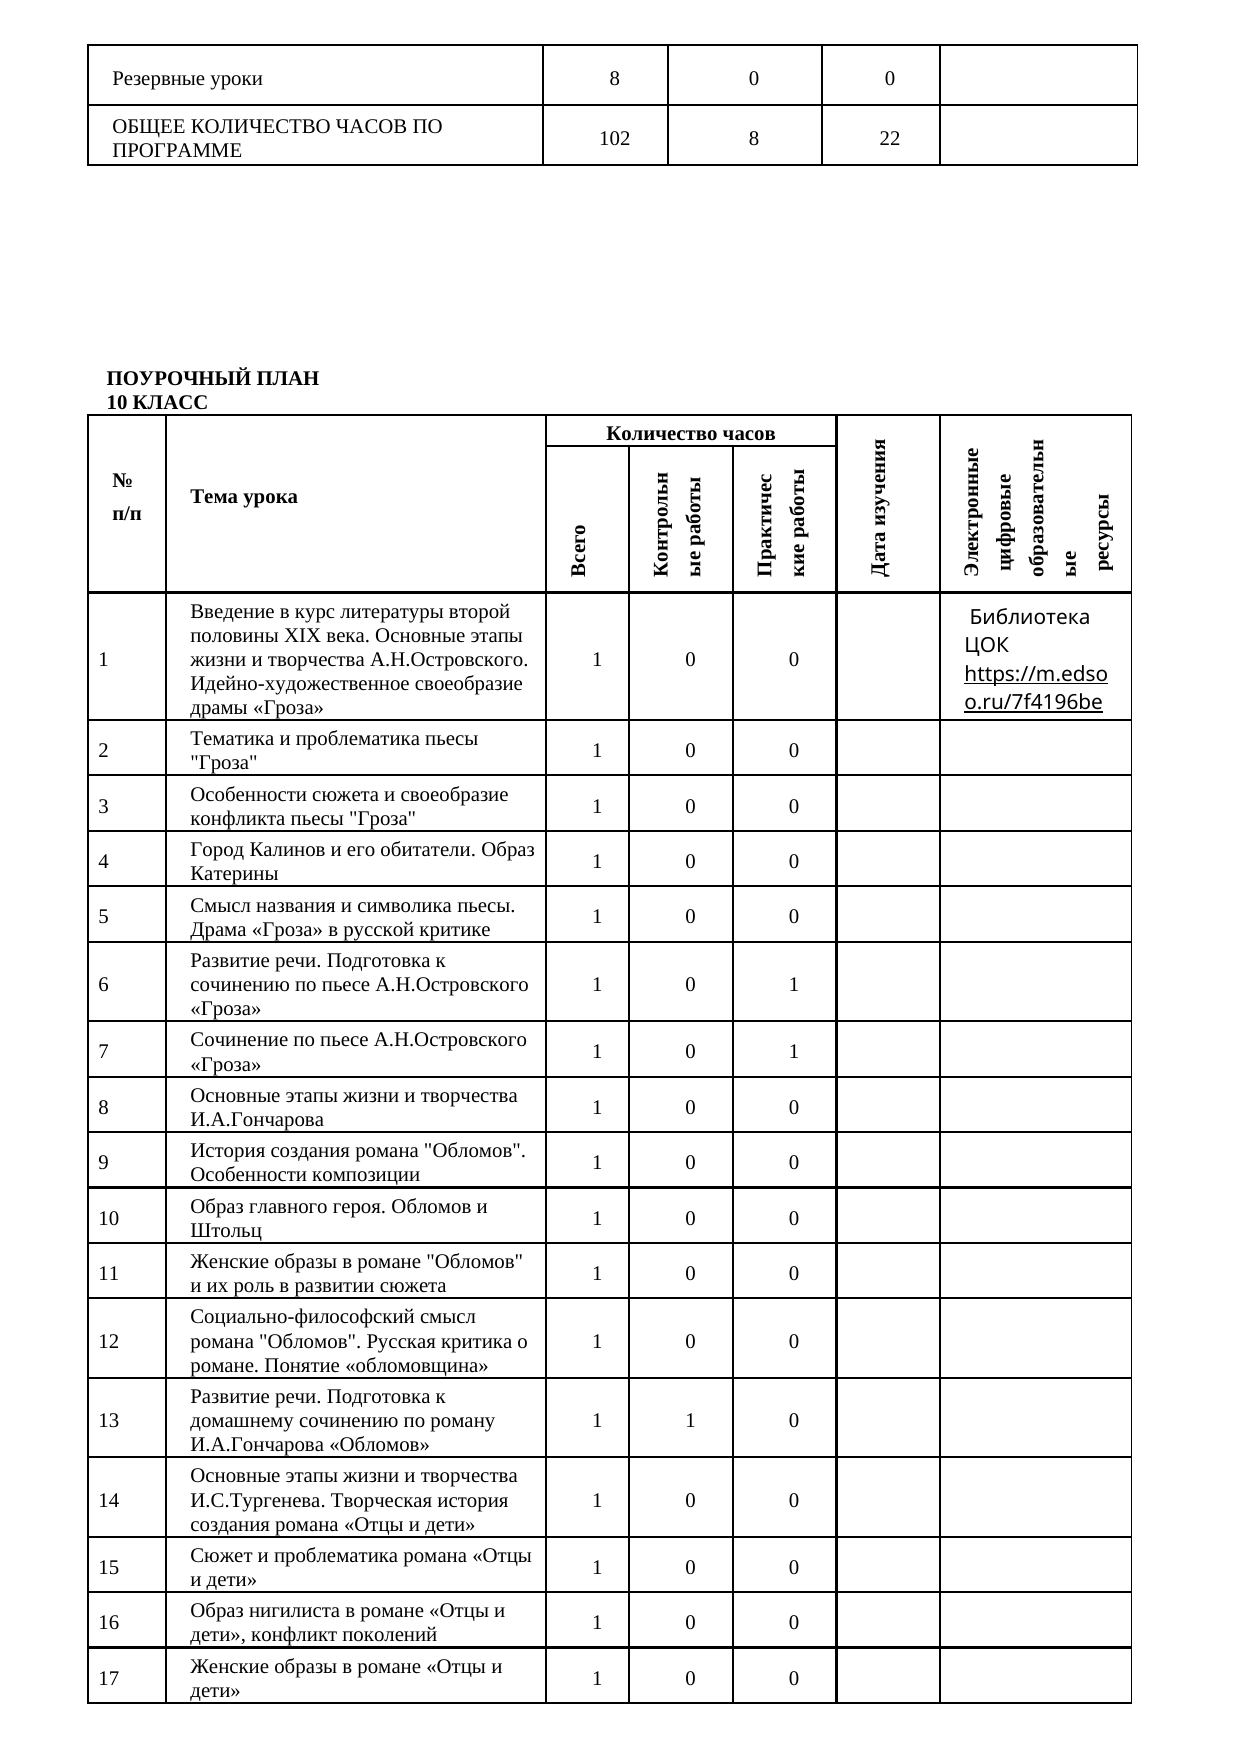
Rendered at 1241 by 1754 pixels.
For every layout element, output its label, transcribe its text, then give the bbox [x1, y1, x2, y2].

table_cell 102 [544, 106, 667, 164]
table_cell 1 [89, 594, 165, 719]
table_cell [941, 1538, 1131, 1591]
table_cell 0 [630, 1593, 732, 1646]
table_cell Практические работы [734, 447, 835, 591]
text ПОУРОЧНЫЙ ПЛАН [101, 366, 1152, 389]
table_cell 22 [823, 106, 939, 164]
table_cell [838, 1244, 939, 1297]
table_cell Резервные уроки [89, 46, 542, 104]
table_cell [838, 776, 939, 830]
table_cell [941, 832, 1131, 885]
table_cell [941, 1022, 1131, 1076]
table_cell 1 [547, 1538, 628, 1591]
table_cell Смысл названия и символика пьесы. Драма «Гроза» в русской критике [167, 887, 545, 941]
table_cell 12 [89, 1299, 165, 1377]
table_cell 13 [89, 1379, 165, 1456]
table_cell 7 [89, 1022, 165, 1076]
table_cell 8 [669, 106, 821, 164]
table_cell Библиотека ЦОК https://m.edsoo.ru/7f4196be [941, 594, 1131, 719]
table_cell [838, 1379, 939, 1456]
table_cell Введение в курс литературы второй половины ХIX века. Основные этапы жизни и творчества А.Н.Островского. Идейно-художественное своеобразие драмы «Гроза» [167, 594, 545, 719]
table_cell Сюжет и проблематика романа «Отцы и дети» [167, 1538, 545, 1591]
table_cell [941, 1593, 1131, 1646]
table_cell [838, 832, 939, 885]
table_cell Социально-философский смысл романа "Обломов". Русская критика о романе. Понятие «обломовщина» [167, 1299, 545, 1377]
table_header Тема урока [167, 416, 545, 591]
table_cell 17 [89, 1649, 165, 1702]
table_cell 0 [734, 832, 835, 885]
table_cell 15 [89, 1538, 165, 1591]
table_header Электронные цифровые образовательные ресурсы [941, 416, 1131, 591]
table_cell 1 [547, 1379, 628, 1456]
table_cell 0 [630, 721, 732, 774]
table_cell 10 [89, 1189, 165, 1242]
table_cell [941, 1078, 1131, 1131]
table_cell 1 [734, 1022, 835, 1076]
table_cell 0 [630, 1538, 732, 1591]
table_cell Всего [547, 447, 628, 591]
table_cell 1 [547, 1133, 628, 1186]
table_cell Тематика и проблематика пьесы "Гроза" [167, 721, 545, 774]
table_cell 16 [89, 1593, 165, 1646]
table_cell ОБЩЕЕ КОЛИЧЕСТВО ЧАСОВ ПО ПРОГРАММЕ [89, 106, 542, 164]
table_header № п/п [89, 416, 165, 591]
table_cell [941, 721, 1131, 774]
table_cell 3 [89, 776, 165, 830]
table_cell 1 [547, 887, 628, 941]
table_cell 2 [89, 721, 165, 774]
table_cell 1 [547, 1022, 628, 1076]
table_cell 0 [630, 1458, 732, 1536]
table_cell [838, 721, 939, 774]
table_cell Особенности сюжета и своеобразие конфликта пьесы "Гроза" [167, 776, 545, 830]
table_cell 1 [734, 943, 835, 1020]
table_cell [838, 1299, 939, 1377]
table_cell [941, 1458, 1131, 1536]
table_cell [838, 943, 939, 1020]
table_cell [941, 46, 1137, 104]
table_cell 0 [734, 1078, 835, 1131]
table_cell Образ главного героя. Обломов и Штольц [167, 1189, 545, 1242]
table_cell 0 [630, 1244, 732, 1297]
table_cell 0 [734, 721, 835, 774]
table_cell [941, 1189, 1131, 1242]
table_cell 1 [547, 594, 628, 719]
table_cell [838, 1593, 939, 1646]
table_cell Развитие речи. Подготовка к сочинению по пьесе А.Н.Островского «Гроза» [167, 943, 545, 1020]
table_cell [941, 1649, 1131, 1702]
table_cell История создания романа "Обломов". Особенности композиции [167, 1133, 545, 1186]
table_cell 1 [547, 1649, 628, 1702]
table_cell 0 [669, 46, 821, 104]
table_cell 0 [734, 1458, 835, 1536]
table_cell 0 [630, 1299, 732, 1377]
table_cell [838, 1458, 939, 1536]
table_cell 0 [630, 594, 732, 719]
table_cell 1 [547, 1593, 628, 1646]
table_cell [941, 1244, 1131, 1297]
table_cell 0 [734, 887, 835, 941]
table_cell 9 [89, 1133, 165, 1186]
table_cell 0 [630, 776, 732, 830]
table_cell 0 [734, 776, 835, 830]
table_cell [838, 1078, 939, 1131]
table_cell 1 [547, 776, 628, 830]
table_cell 1 [547, 1244, 628, 1297]
text 10 КЛАСС [101, 389, 1152, 414]
table_header Дата изучения [838, 416, 939, 591]
table_cell 0 [630, 1649, 732, 1702]
table_cell [838, 594, 939, 719]
table_cell 0 [630, 1133, 732, 1186]
table_cell Город Калинов и его обитатели. Образ Катерины [167, 832, 545, 885]
table_cell [941, 776, 1131, 830]
table_cell 0 [734, 594, 835, 719]
table_cell [941, 1299, 1131, 1377]
table_cell 4 [89, 832, 165, 885]
table_cell 0 [734, 1189, 835, 1242]
table_cell 0 [734, 1379, 835, 1456]
table_cell 1 [547, 943, 628, 1020]
table_cell Основные этапы жизни и творчества И.А.Гончарова [167, 1078, 545, 1131]
table_cell 11 [89, 1244, 165, 1297]
table_cell [941, 1133, 1131, 1186]
table_cell Cочинение по пьесе А.Н.Островского «Гроза» [167, 1022, 545, 1076]
table_cell 1 [630, 1379, 732, 1456]
table_cell 0 [630, 1189, 732, 1242]
table_cell 8 [544, 46, 667, 104]
table_cell 14 [89, 1458, 165, 1536]
table_cell Образ нигилиста в романе «Отцы и дети», конфликт поколений [167, 1593, 545, 1646]
table_cell 0 [630, 1078, 732, 1131]
table_cell Контрольные работы [630, 447, 732, 591]
table_cell 0 [630, 832, 732, 885]
table_cell 0 [734, 1593, 835, 1646]
table_cell [838, 1189, 939, 1242]
table_cell 0 [734, 1133, 835, 1186]
table_cell 5 [89, 887, 165, 941]
table_cell [838, 887, 939, 941]
table_cell [838, 1133, 939, 1186]
table_cell 8 [89, 1078, 165, 1131]
table_cell 0 [734, 1538, 835, 1591]
table_cell Женские образы в романе "Обломов" и их роль в развитии сюжета [167, 1244, 545, 1297]
table_cell [941, 1379, 1131, 1456]
table_cell 0 [734, 1244, 835, 1297]
table_cell [838, 1649, 939, 1702]
table_cell 0 [734, 1299, 835, 1377]
table_cell 1 [547, 721, 628, 774]
table_cell 1 [547, 1458, 628, 1536]
table_cell 0 [630, 1022, 732, 1076]
table_cell [941, 943, 1131, 1020]
table_cell [838, 1538, 939, 1591]
table_cell [941, 106, 1137, 164]
table_cell 1 [547, 1078, 628, 1131]
table_cell 1 [547, 1299, 628, 1377]
table_header Количество часов [547, 416, 835, 445]
table_cell 1 [547, 1189, 628, 1242]
table_cell 0 [630, 943, 732, 1020]
table_cell 0 [630, 887, 732, 941]
table_cell Развитие речи. Подготовка к домашнему сочинению по роману И.А.Гончарова «Обломов» [167, 1379, 545, 1456]
table_cell 0 [823, 46, 939, 104]
table_cell Основные этапы жизни и творчества И.С.Тургенева. Творческая история создания романа «Отцы и дети» [167, 1458, 545, 1536]
table_cell 1 [547, 832, 628, 885]
table_cell 6 [89, 943, 165, 1020]
table_cell 0 [734, 1649, 835, 1702]
table_cell [941, 887, 1131, 941]
table_cell Женские образы в романе «Отцы и дети» [167, 1649, 545, 1702]
table_cell [838, 1022, 939, 1076]
